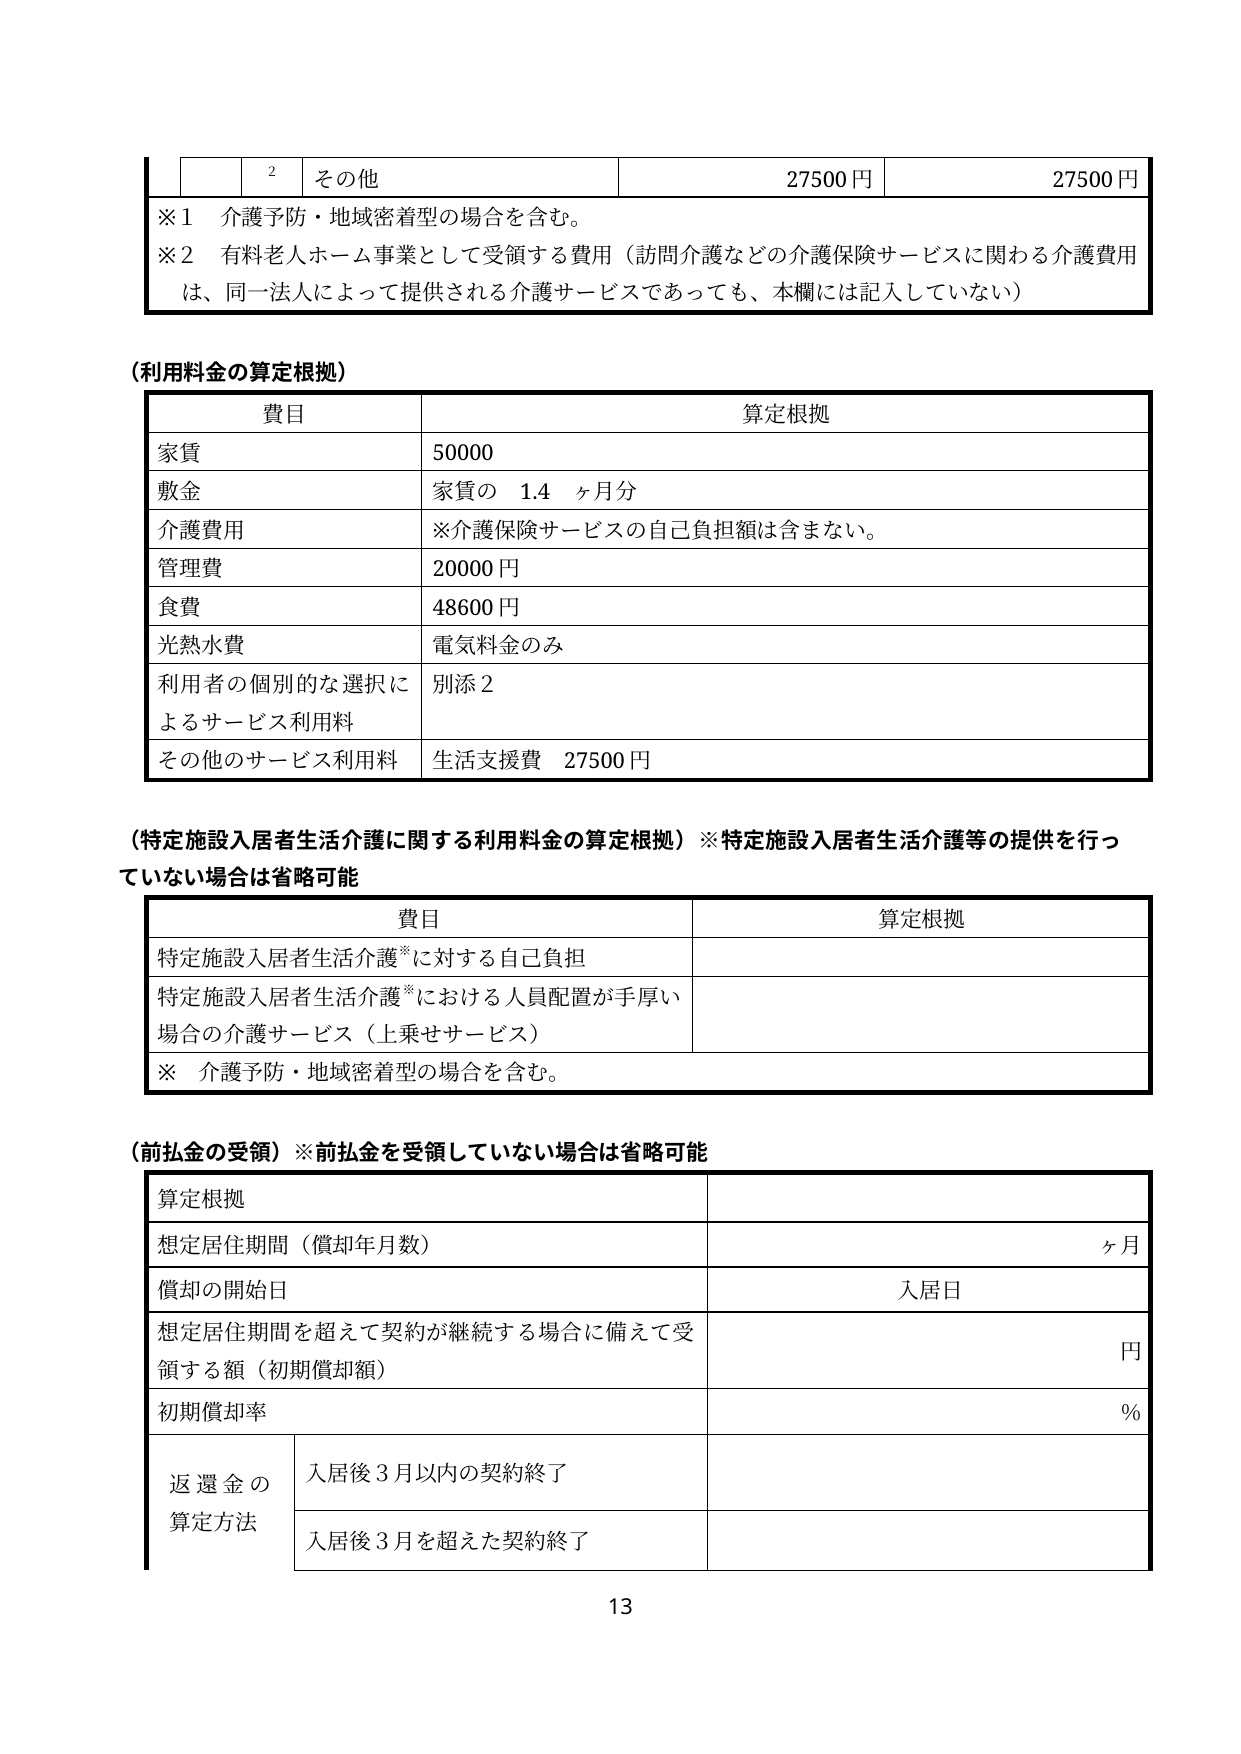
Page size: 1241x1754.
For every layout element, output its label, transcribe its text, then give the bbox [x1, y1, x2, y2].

table_cell [149, 159, 180, 196]
table_cell 20000円 [422, 549, 1148, 586]
table_cell 27500円 [619, 158, 884, 196]
table_cell 特定施設入居者生活介護※における人員配置が手厚い場合の介護サービス（上乗せサービス） [149, 977, 692, 1052]
table_cell 家賃 [149, 433, 421, 470]
table_cell 入居後３月を超えた契約終了 [295, 1511, 707, 1569]
table_cell 食費 [149, 587, 421, 624]
table_cell [708, 1435, 1148, 1509]
table_cell 48600円 [422, 587, 1148, 624]
table_cell 敷金 [149, 471, 421, 509]
table_cell 初期償却率 [149, 1389, 707, 1433]
table_cell 想定居住期間を超えて契約が継続する場合に備えて受領する額（初期償却額） [149, 1313, 707, 1387]
table_cell 償却の開始日 [149, 1268, 707, 1311]
table_header 費目 [149, 900, 692, 937]
table_cell 返還金の算定方法 [149, 1435, 294, 1569]
table_cell 光熱水費 [149, 626, 421, 663]
table_cell その他のサービス利用料 [149, 740, 421, 778]
table_cell その他 [303, 158, 618, 196]
table_cell ※１ 介護予防・地域密着型の場合を含む。 ※２ 有料老人ホーム事業として受領する費用（訪問介護などの介護保険サービスに関わる介護費用は、同一法人によって提供される介護サービスであっても、本欄には記入していない） [149, 198, 1148, 310]
table_cell 電気料金のみ [422, 626, 1148, 663]
table_header 算定根拠 [149, 1175, 707, 1221]
table_cell 入居日 [708, 1268, 1148, 1311]
table_cell ※ 介護予防・地域密着型の場合を含む。 [149, 1053, 1148, 1090]
table_cell [693, 938, 1148, 976]
table_cell 想定居住期間（償却年月数） [149, 1223, 707, 1266]
text （前払金の受領）※前払金を受領していない場合は省略可能 [118, 1132, 1122, 1170]
table_header 算定根拠 [693, 900, 1148, 937]
table_header 算定根拠 [422, 395, 1148, 432]
text （利用料金の算定根拠） [118, 352, 1122, 390]
table_cell 利用者の個別的な選択によるサービス利用料 [149, 664, 421, 739]
table_cell 27500円 [885, 158, 1148, 196]
table_header 費目 [149, 395, 421, 432]
table_cell ％ [708, 1389, 1148, 1433]
table_cell 生活支援費 27500円 [422, 740, 1148, 778]
table_cell [693, 977, 1148, 1052]
table_cell ヶ月 [708, 1223, 1148, 1266]
table_cell ※介護保険サービスの自己負担額は含まない。 [422, 510, 1148, 547]
table_cell 円 [708, 1313, 1148, 1387]
table_cell 介護費用 [149, 510, 421, 547]
table_cell 50000 [422, 433, 1148, 470]
table_cell 特定施設入居者生活介護※に対する自己負担 [149, 938, 692, 976]
table_cell 別添２ [422, 664, 1148, 739]
table_cell 家賃の 1.4 ヶ月分 [422, 471, 1148, 509]
table_cell 管理費 [149, 549, 421, 586]
text （特定施設入居者生活介護に関する利用料金の算定根拠）※特定施設入居者生活介護等の提供を行っていない場合は省略可能 [118, 820, 1122, 895]
table_cell 入居後３月以内の契約終了 [295, 1435, 707, 1509]
table_header [708, 1175, 1148, 1221]
table_cell [708, 1511, 1148, 1569]
